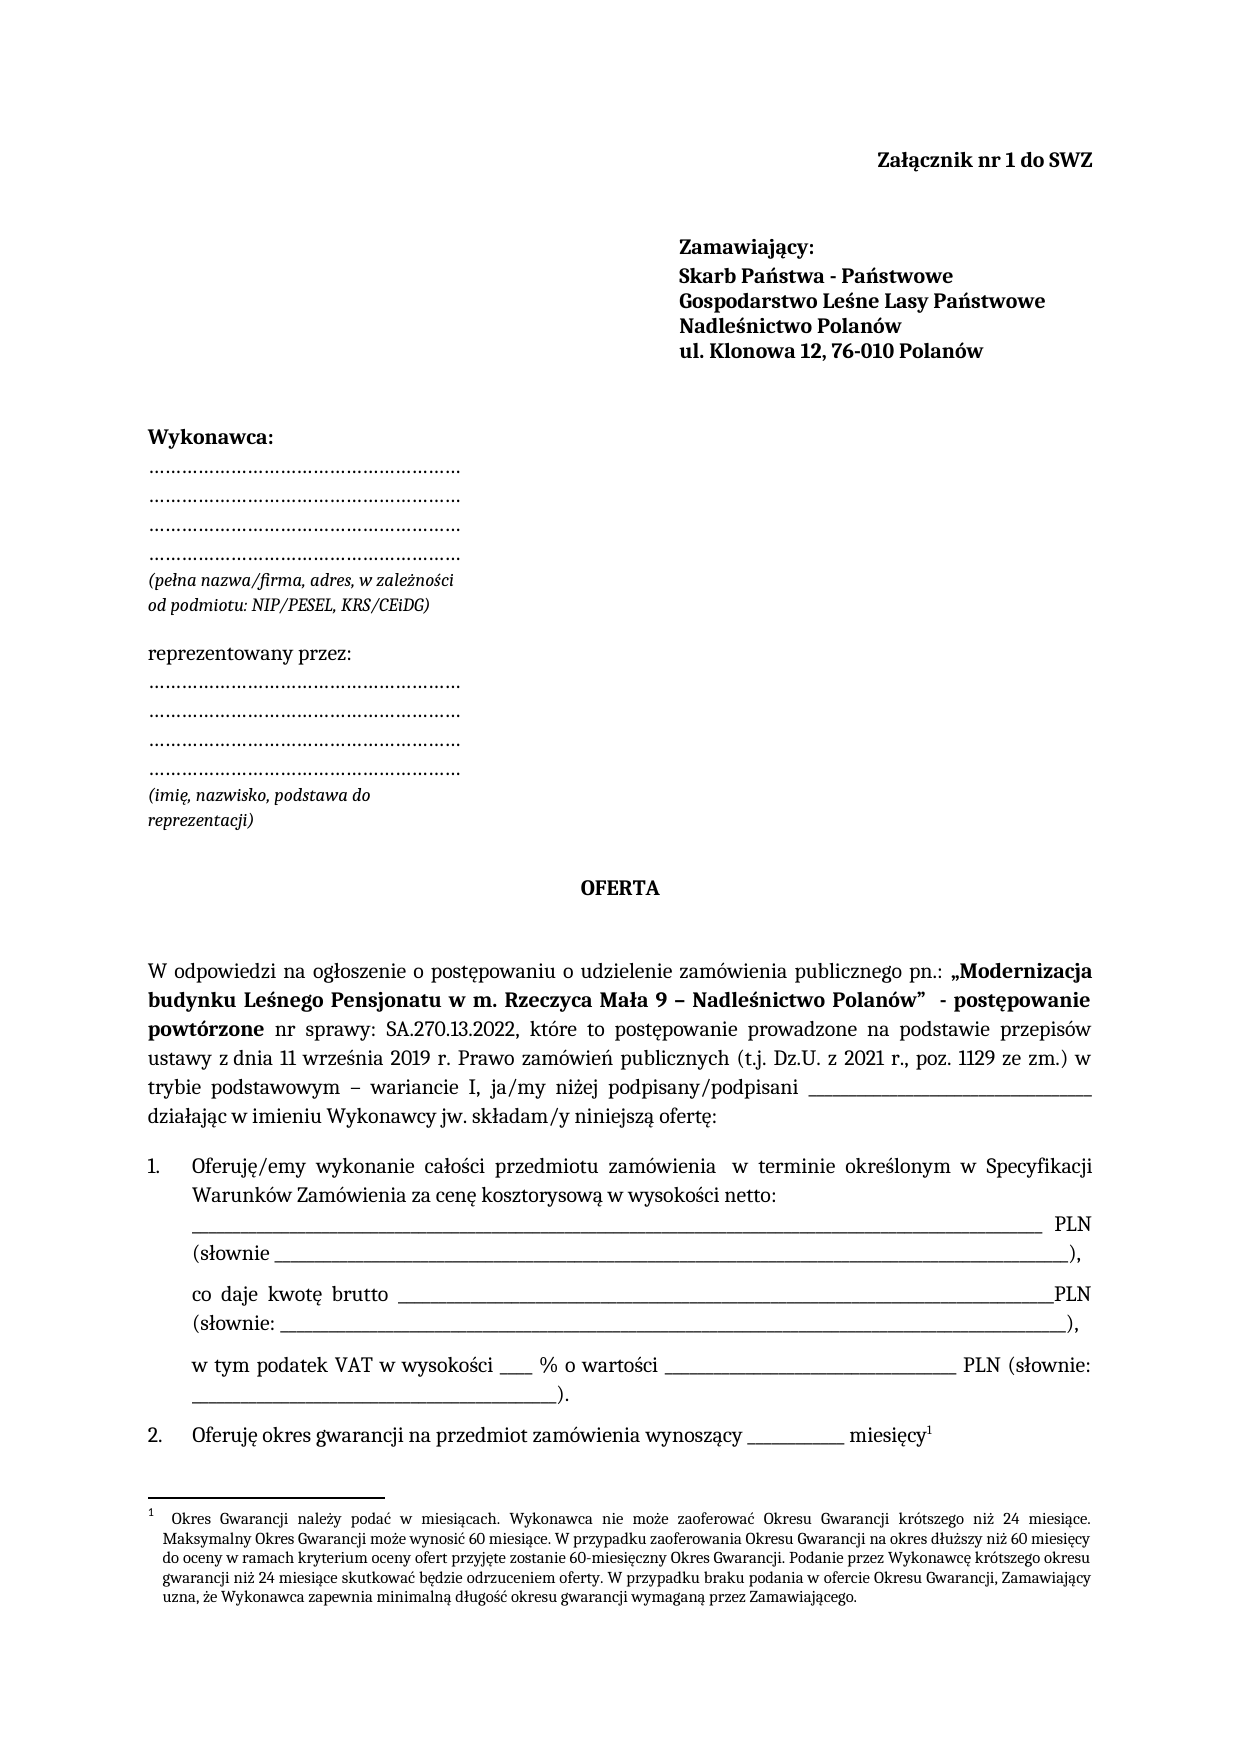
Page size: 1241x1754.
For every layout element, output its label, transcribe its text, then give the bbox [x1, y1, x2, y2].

text Wykonawca: [148, 425, 1093, 450]
text ………………………………………………………………………………………………………………………………………………………………………………………………………… [148, 669, 472, 781]
text reprezentowany przez: [148, 640, 1093, 665]
text Zamawiający: [679, 234, 1093, 260]
text Gospodarstwo Leśne Lasy Państwowe [679, 289, 1093, 314]
text (pełna nazwa/firma, adres, w zależności od podmiotu: NIP/PESEL, KRS/CEiDG) [148, 570, 472, 616]
list co daje kwotę brutto _________________________________________________________________________________PLN (słownie: _________________________________________________________________________________________________), [192, 1282, 1093, 1336]
list Oferuję okres gwarancji na przedmiot zamówienia wynoszący ____________ miesięcy [148, 1423, 1093, 1448]
text Nadleśnictwo Polanów [679, 314, 1093, 339]
text Skarb Państwa - Państwowe [679, 263, 1093, 289]
text OFERTA [148, 876, 1093, 901]
text Załącznik nr 1 do SWZ [797, 148, 1093, 173]
list w tym podatek VAT w wysokości ____ % o wartości ____________________________________ PLN (słownie: _____________________________________________). [192, 1352, 1093, 1406]
text (imię, nazwisko, podstawa do reprezentacji) [148, 785, 472, 831]
text ul. Klonowa 12, 76-010 Polanów [679, 339, 1093, 364]
list _________________________________________________________________________________________________________ PLN (słownie __________________________________________________________________________________________________), [192, 1211, 1093, 1266]
text W odpowiedzi na ogłoszenie o postępowaniu o udzielenie zamówienia publicznego pn.: „Modernizacja budynku Leśnego Pensjonatu w m. Rzeczyca Mała 9 – Nadleśnictwo Polanów” - postępowanie powtórzone nr sprawy: SA.270.13.2022, które to postępowanie prowadzone na podstawie przepisów ustawy z dnia 11 września 2019 r. Prawo zamówień publicznych (t.j. Dz.U. z 2021 r., poz. 1129 ze zm.) w trybie podstawowym – wariancie I, ja/my niżej podpisany/podpisani ___________________________________ działając w imieniu Wykonawcy jw. składam/y niniejszą ofertę: [148, 959, 1093, 1129]
list Oferuję/emy wykonanie całości przedmiotu zamówienia w terminie określonym w Specyfikacji Warunków Zamówienia za cenę kosztorysową w wysokości netto: [147, 1153, 1093, 1208]
text ………………………………………………………………………………………………………………………………………………………………………………………………………… [148, 454, 472, 566]
